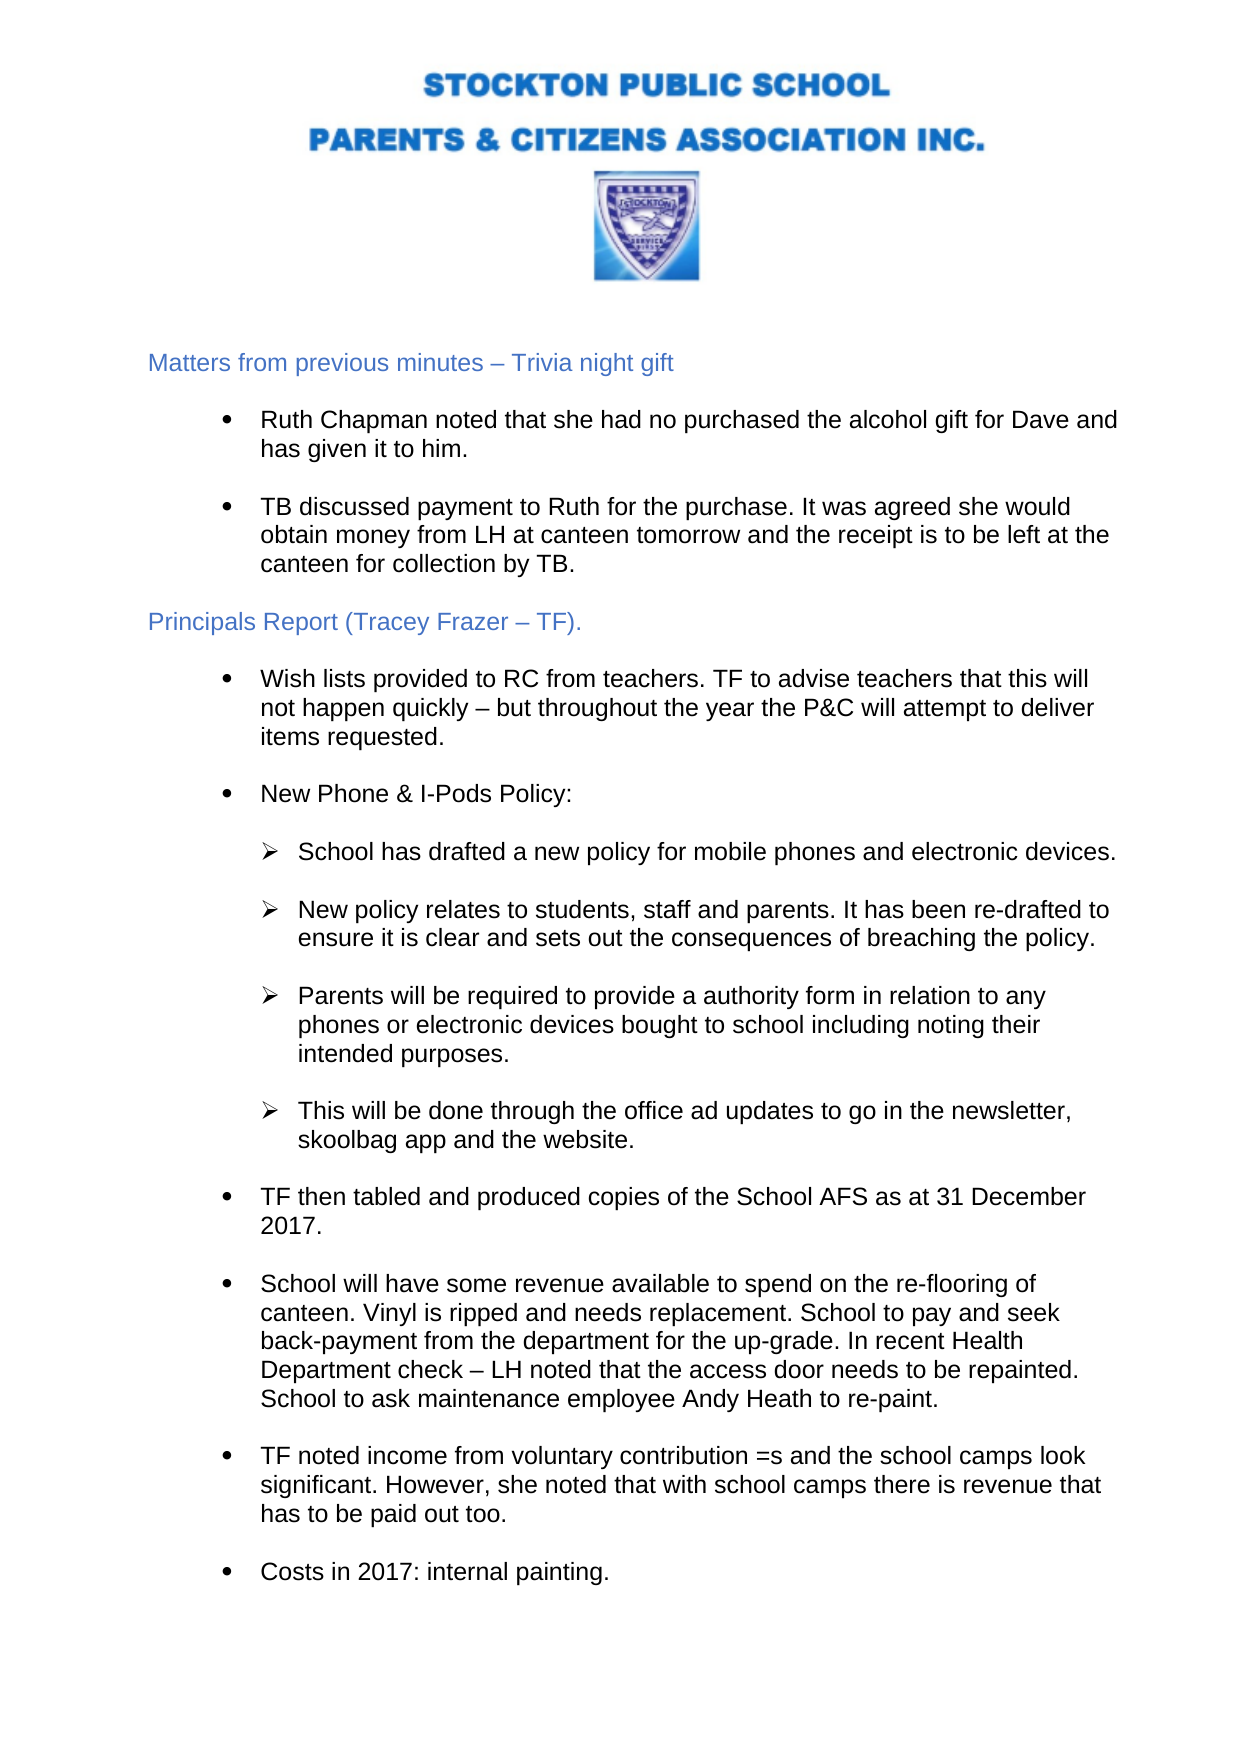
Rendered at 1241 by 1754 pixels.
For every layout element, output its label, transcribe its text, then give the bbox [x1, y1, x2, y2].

list TF then tabled and produced copies of the School AFS as at 31 December 2017. [223, 1182, 1122, 1240]
list School will have some revenue available to spend on the re-flooring of canteen. Vinyl is ripped and needs replacement. School to pay and seek back-payment from the department for the up-grade. In recent Health Department check – LH noted that the access door needs to be repainted. School to ask maintenance employee Andy Heath to re-paint. [223, 1269, 1122, 1413]
list Ruth Chapman noted that she had no purchased the alcohol gift for Dave and has given it to him. [223, 405, 1122, 463]
list New Phone & I-Pods Policy: [223, 779, 1122, 808]
picture [230, 59, 1040, 291]
list This will be done through the office ad updates to go in the newsletter, skoolbag app and the website. [260, 1096, 1122, 1154]
text Matters from previous minutes – Trivia night gift [148, 348, 1122, 377]
list School has drafted a new policy for mobile phones and electronic devices. [260, 837, 1122, 866]
list Wish lists provided to RC from teachers. TF to advise teachers that this will not happen quickly – but throughout the year the P&C will attempt to deliver items requested. [223, 664, 1122, 751]
list Costs in 2017: internal painting. [223, 1556, 1122, 1585]
list New policy relates to students, staff and parents. It has been re-drafted to ensure it is clear and sets out the consequences of breaching the policy. [260, 894, 1122, 952]
list Parents will be required to provide a authority form in relation to any phones or electronic devices bought to school including noting their intended purposes. [260, 981, 1122, 1067]
list TF noted income from voluntary contribution =s and the school camps look significant. However, she noted that with school camps there is revenue that has to be paid out too. [223, 1441, 1122, 1528]
text Principals Report (Tracey Frazer – TF). [148, 607, 1122, 636]
list TB discussed payment to Ruth for the purchase. It was agreed she would obtain money from LH at canteen tomorrow and the receipt is to be left at the canteen for collection by TB. [223, 492, 1122, 578]
